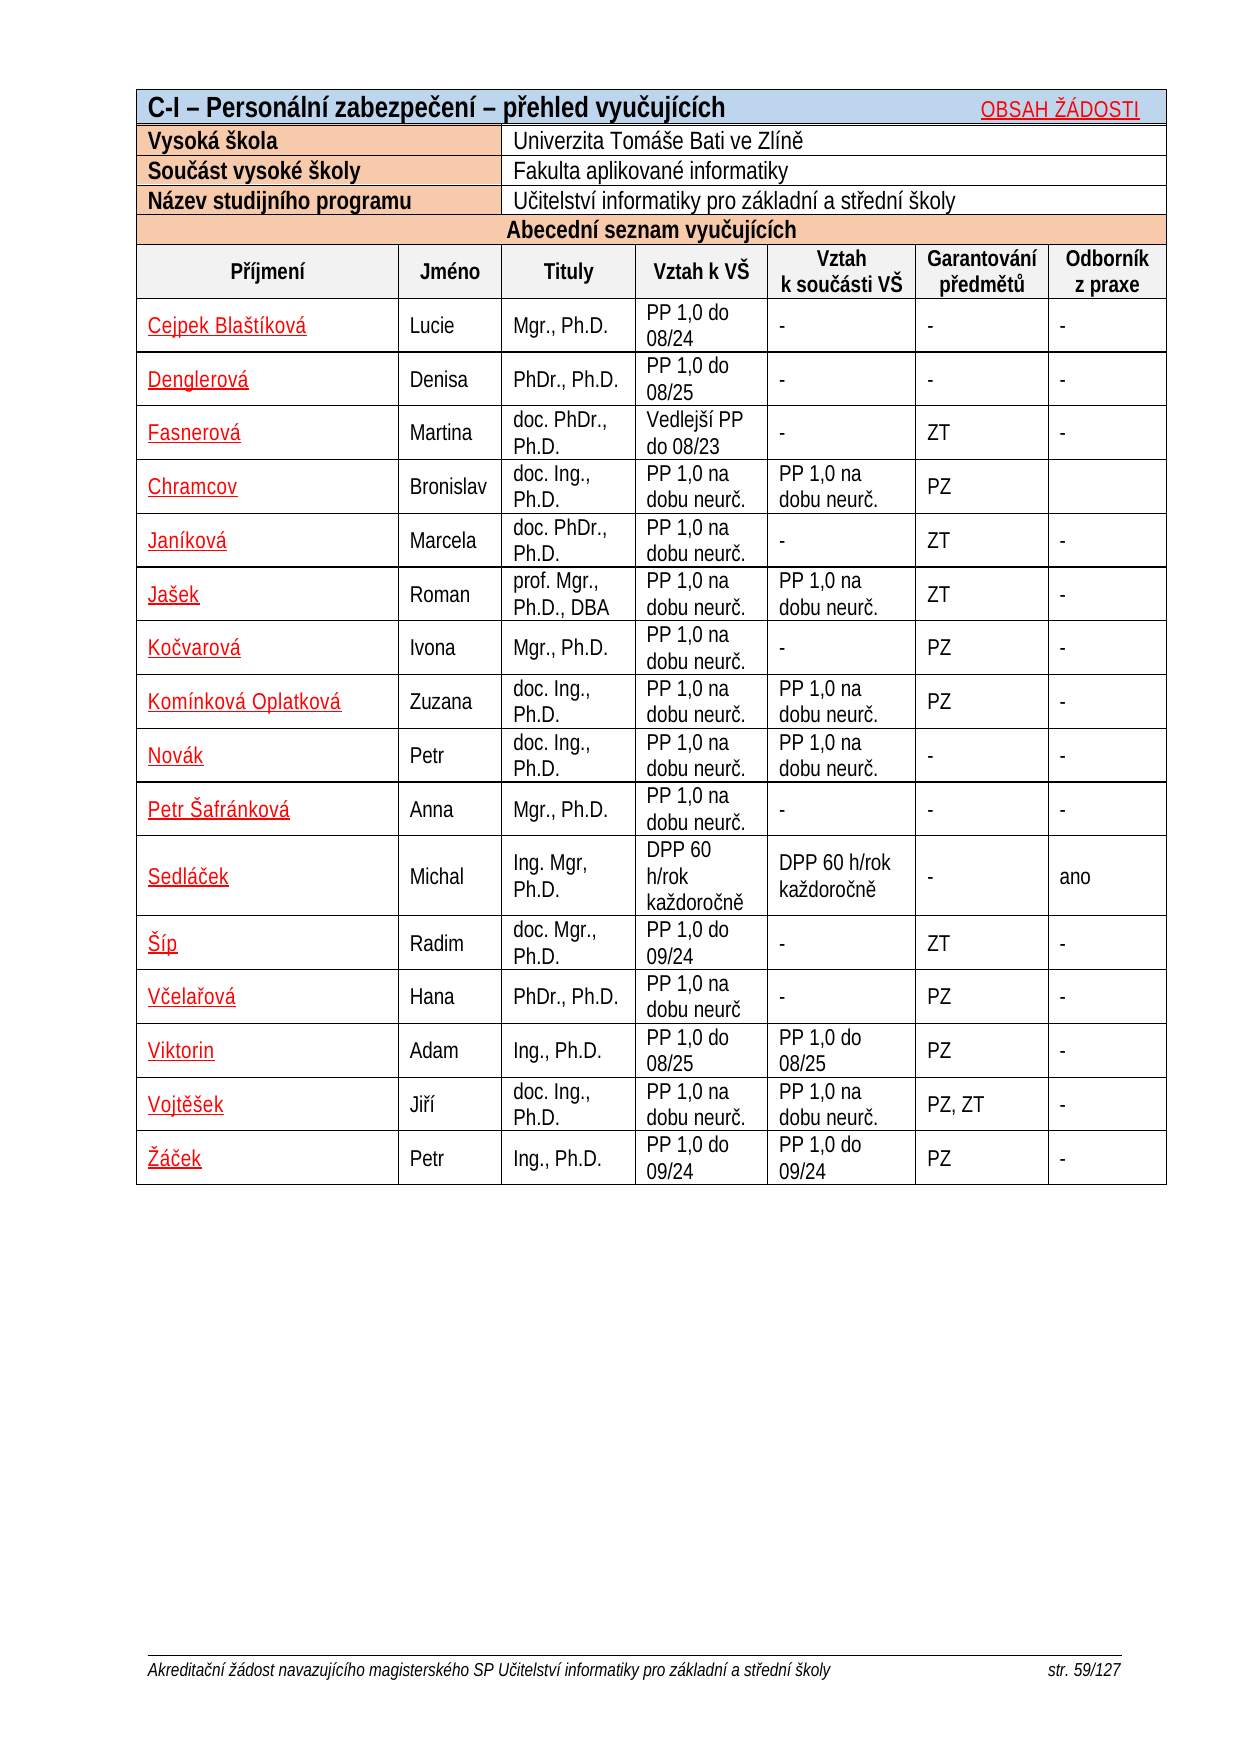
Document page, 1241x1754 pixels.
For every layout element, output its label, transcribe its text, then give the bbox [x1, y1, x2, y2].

table_cell Hana [399, 970, 501, 1023]
table_cell Univerzita Tomáše Bati ve Zlíně [502, 126, 1166, 155]
table_cell Janíková [137, 514, 398, 566]
table_cell Mgr., Ph.D. [502, 621, 635, 674]
table_cell DPP 60 h/rok každoročně [636, 836, 767, 915]
table_cell PP 1,0 na dobu neurč. [636, 675, 767, 728]
table_cell - [1049, 675, 1166, 728]
table_cell PP 1,0 na dobu neurč. [636, 1078, 767, 1130]
table_cell PP 1,0 na dobu neurč. [636, 621, 767, 674]
table_cell Petr Šafránková [137, 783, 398, 835]
table_cell Ing., Ph.D. [502, 1024, 635, 1077]
table_cell - [768, 299, 915, 351]
table_cell ZT [916, 406, 1048, 459]
table_cell Zuzana [399, 675, 501, 728]
table_cell PZ [916, 621, 1048, 674]
table_cell PP 1,0 do 09/24 [636, 1131, 767, 1184]
table_cell ZT [916, 568, 1048, 620]
table_cell Fakulta aplikované informatiky [502, 156, 1166, 184]
table_cell Ing. Mgr, Ph.D. [502, 836, 635, 915]
table_cell Fasnerová [137, 406, 398, 459]
table_cell PP 1,0 na dobu neurč. [768, 675, 915, 728]
table_cell doc. PhDr., Ph.D. [502, 514, 635, 566]
table_cell Vztah k součásti VŠ [768, 245, 915, 298]
table_cell Novák [137, 729, 398, 781]
table_cell Martina [399, 406, 501, 459]
table_cell Ing., Ph.D. [502, 1131, 635, 1184]
table_cell Jiří [399, 1078, 501, 1130]
table_cell Název studijního programu [137, 186, 501, 214]
table_cell Jašek [137, 568, 398, 620]
table_cell DPP 60 h/rok každoročně [768, 836, 915, 915]
table_cell PP 1,0 na dobu neurč [636, 970, 767, 1023]
table_cell - [768, 916, 915, 969]
table_cell PZ [916, 675, 1048, 728]
table_cell - [916, 299, 1048, 351]
table_cell Radim [399, 916, 501, 969]
table_cell PP 1,0 do 08/25 [768, 1024, 915, 1077]
table_cell PP 1,0 do 09/24 [636, 916, 767, 969]
table_cell PP 1,0 do 08/25 [636, 1024, 767, 1077]
table_cell PP 1,0 na dobu neurč. [636, 783, 767, 835]
table_cell Viktorin [137, 1024, 398, 1077]
table_cell doc. Ing., Ph.D. [502, 460, 635, 513]
table_cell - [768, 406, 915, 459]
table_cell Petr [399, 1131, 501, 1184]
table_cell Součást vysoké školy [137, 156, 501, 184]
table_cell Tituly [502, 245, 635, 298]
table_cell ZT [916, 916, 1048, 969]
table_cell - [768, 353, 915, 405]
table_cell - [1049, 353, 1166, 405]
table_cell PP 1,0 na dobu neurč. [636, 729, 767, 781]
table_cell prof. Mgr., Ph.D., DBA [502, 568, 635, 620]
table_cell PZ [916, 460, 1048, 513]
table_cell PhDr., Ph.D. [502, 970, 635, 1023]
table_cell - [1049, 568, 1166, 620]
table_cell PP 1,0 do 08/24 [636, 299, 767, 351]
table_cell Žáček [137, 1131, 398, 1184]
table_cell doc. Ing., Ph.D. [502, 1078, 635, 1130]
table_cell PZ, ZT [916, 1078, 1048, 1130]
table_cell Komínková Oplatková [137, 675, 398, 728]
table_cell - [768, 621, 915, 674]
table_cell Příjmení [137, 245, 398, 298]
table_cell doc. Ing., Ph.D. [502, 729, 635, 781]
table_cell Vysoká škola [137, 126, 501, 155]
table_cell Vedlejší PP do 08/23 [636, 406, 767, 459]
table_cell - [1049, 916, 1166, 969]
table_cell PZ [916, 1131, 1048, 1184]
table_cell - [1049, 299, 1166, 351]
table_cell - [1049, 1024, 1166, 1077]
table_cell PP 1,0 na dobu neurč. [768, 568, 915, 620]
table_cell Anna [399, 783, 501, 835]
table_cell Vztah k VŠ [636, 245, 767, 298]
table_cell PZ [916, 970, 1048, 1023]
table_cell doc. PhDr., Ph.D. [502, 406, 635, 459]
table_cell PP 1,0 na dobu neurč. [636, 514, 767, 566]
table_cell PP 1,0 na dobu neurč. [768, 1078, 915, 1130]
table_cell Včelařová [137, 970, 398, 1023]
table_cell - [916, 353, 1048, 405]
table_cell Mgr., Ph.D. [502, 783, 635, 835]
table_cell Ivona [399, 621, 501, 674]
table_cell Abecední seznam vyučujících [137, 215, 1166, 244]
table_cell PhDr., Ph.D. [502, 353, 635, 405]
table_cell - [768, 970, 915, 1023]
table_cell PP 1,0 na dobu neurč. [768, 460, 915, 513]
table_cell PP 1,0 na dobu neurč. [636, 568, 767, 620]
table_cell Petr [399, 729, 501, 781]
table_cell - [916, 836, 1048, 915]
table_cell Marcela [399, 514, 501, 566]
table_cell - [1049, 729, 1166, 781]
table_cell Garantování předmětů [916, 245, 1048, 298]
table_cell - [1049, 621, 1166, 674]
table_cell PP 1,0 na dobu neurč. [768, 729, 915, 781]
table_cell - [1049, 406, 1166, 459]
table_cell doc. Ing., Ph.D. [502, 675, 635, 728]
table_cell PP 1,0 do 08/25 [636, 353, 767, 405]
table_cell PP 1,0 na dobu neurč. [636, 460, 767, 513]
table_cell Roman [399, 568, 501, 620]
table_cell doc. Mgr., Ph.D. [502, 916, 635, 969]
table_cell Adam [399, 1024, 501, 1077]
table_cell - [768, 514, 915, 566]
table_cell ZT [916, 514, 1048, 566]
table_cell - [1049, 1078, 1166, 1130]
table_header C-I – Personální zabezpečení – přehled vyučujících OBSAH ŽÁDOSTI [137, 90, 1166, 123]
table_cell - [916, 783, 1048, 835]
table_cell Jméno [399, 245, 501, 298]
table_cell Michal [399, 836, 501, 915]
table_cell Cejpek Blaštíková [137, 299, 398, 351]
table_cell Denisa [399, 353, 501, 405]
table_cell Kočvarová [137, 621, 398, 674]
table_cell - [1049, 1131, 1166, 1184]
table_cell PP 1,0 do 09/24 [768, 1131, 915, 1184]
table_cell - [1049, 783, 1166, 835]
table_cell Šíp [137, 916, 398, 969]
table_cell - [916, 729, 1048, 781]
table_cell Učitelství informatiky pro základní a střední školy [502, 186, 1166, 214]
table_cell Bronislav [399, 460, 501, 513]
table_cell PZ [916, 1024, 1048, 1077]
table_cell Sedláček [137, 836, 398, 915]
table_cell Mgr., Ph.D. [502, 299, 635, 351]
table_cell Lucie [399, 299, 501, 351]
table_cell Odborník z praxe [1049, 245, 1166, 298]
table_cell Denglerová [137, 353, 398, 405]
table_cell - [1049, 970, 1166, 1023]
table_cell [1049, 460, 1166, 513]
table_cell - [1049, 514, 1166, 566]
table_cell Vojtěšek [137, 1078, 398, 1130]
table_cell Chramcov [137, 460, 398, 513]
table_cell ano [1049, 836, 1166, 915]
table_cell - [768, 783, 915, 835]
